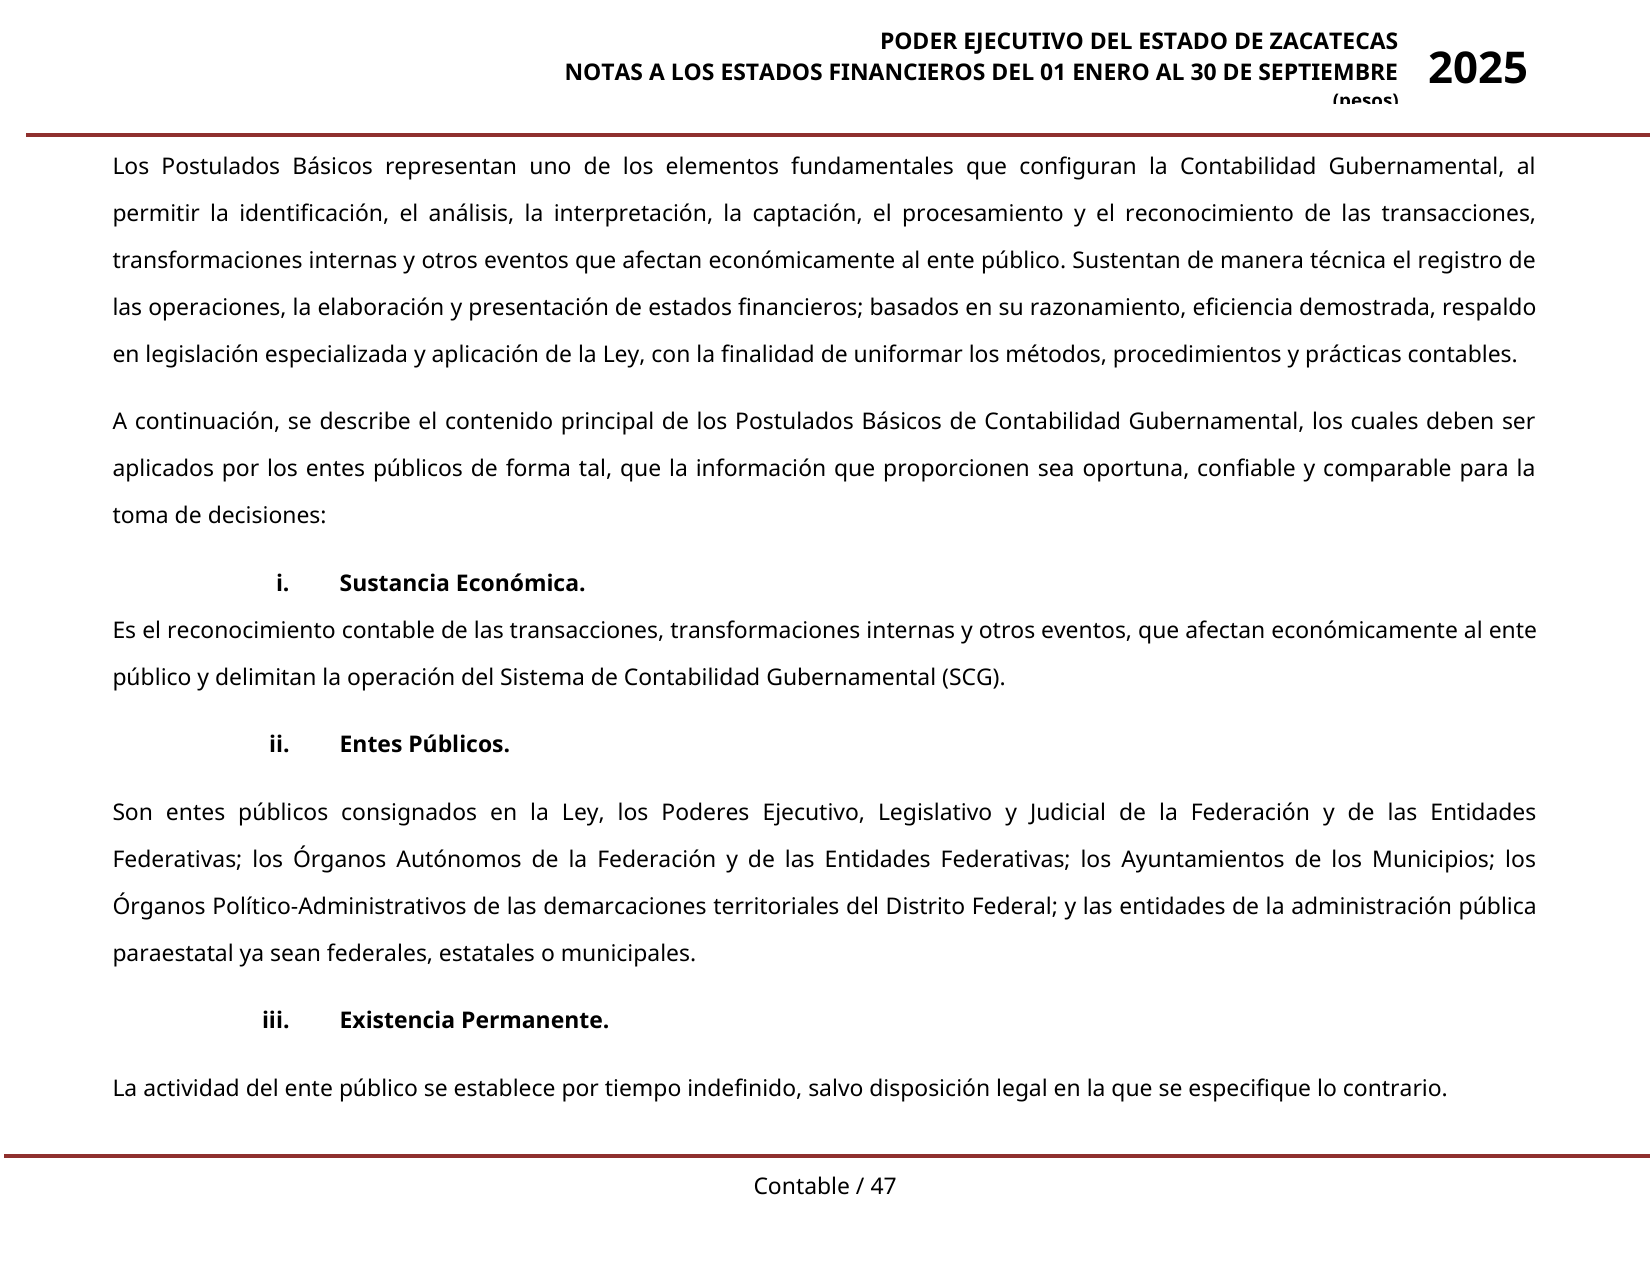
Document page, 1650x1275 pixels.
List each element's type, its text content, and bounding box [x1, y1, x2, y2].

list Existencia Permanente. [289, 1004, 1538, 1035]
text Los Postulados Básicos representan uno de los elementos fundamentales que configuran la Contabilidad Gubernamental, al permitir la identificación, el análisis, la interpretación, la captación, el procesamiento y el reconocimiento de las transacciones, transformaciones internas y otros eventos que afectan económicamente al ente público. Sustentan de manera técnica el registro de las operaciones, la elaboración y presentación de estados financieros; basados en su razonamiento, eficiencia demostrada, respaldo en legislación especializada y aplicación de la Ley, con la finalidad de uniformar los métodos, procedimientos y prácticas contables. [112, 150, 1538, 369]
text Es el reconocimiento contable de las transacciones, transformaciones internas y otros eventos, que afectan económicamente al ente público y delimitan la operación del Sistema de Contabilidad Gubernamental (SCG). [112, 613, 1538, 692]
list Entes Públicos. [289, 728, 1538, 759]
list Sustancia Económica. [289, 567, 1538, 598]
text La actividad del ente público se establece por tiempo indefinido, salvo disposición legal en la que se especifique lo contrario. [112, 1072, 1538, 1103]
text A continuación, se describe el contenido principal de los Postulados Básicos de Contabilidad Gubernamental, los cuales deben ser aplicados por los entes públicos de forma tal, que la información que proporcionen sea oportuna, confiable y comparable para la toma de decisiones: [112, 405, 1538, 530]
text Son entes públicos consignados en la Ley, los Poderes Ejecutivo, Legislativo y Judicial de la Federación y de las Entidades Federativas; los Órganos Autónomos de la Federación y de las Entidades Federativas; los Ayuntamientos de los Municipios; los Órganos Político-Administrativos de las demarcaciones territoriales del Distrito Federal; y las entidades de la administración pública paraestatal ya sean federales, estatales o municipales. [112, 796, 1538, 968]
